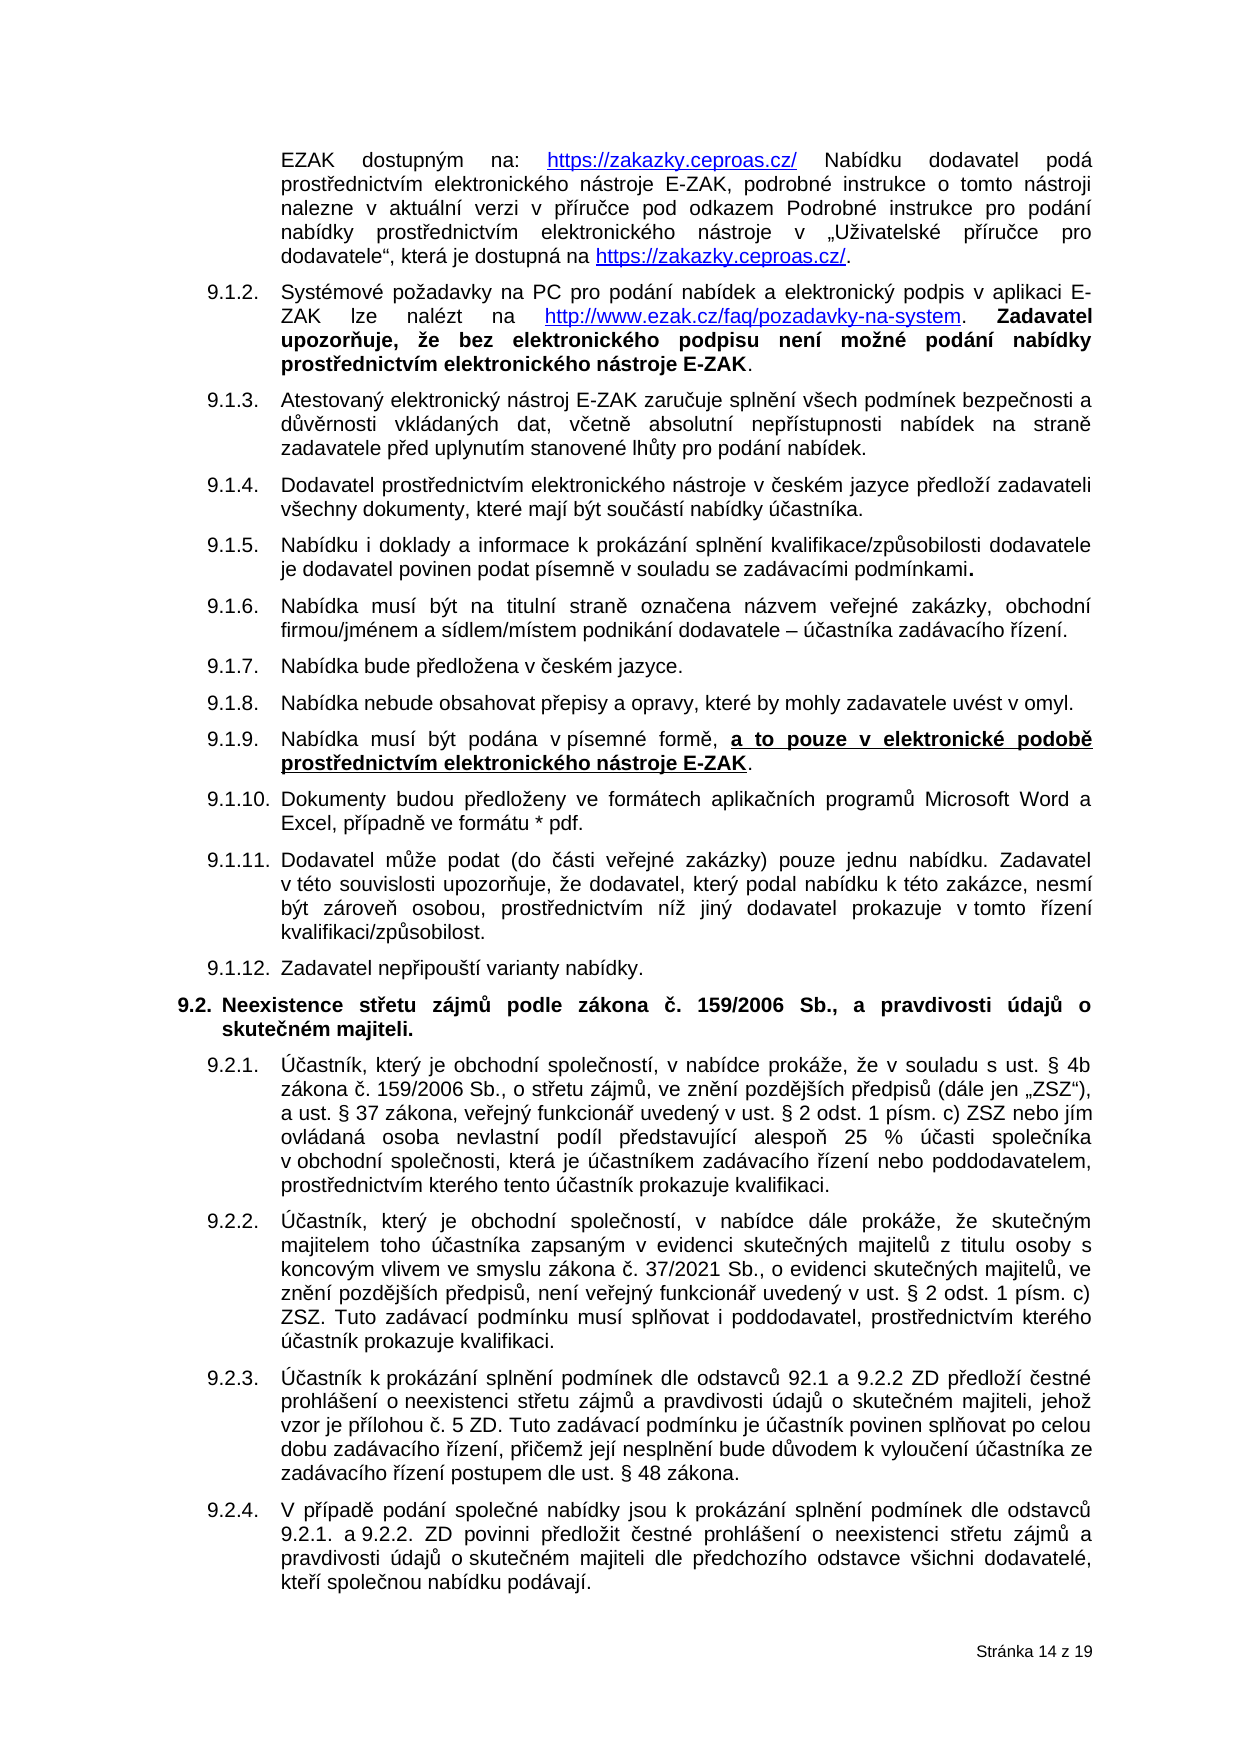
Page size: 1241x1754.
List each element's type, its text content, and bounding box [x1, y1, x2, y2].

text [207, 148, 1093, 267]
text Účastník k prokázání splnění podmínek dle odstavců 92.1 a 9.2.2 ZD předloží čestné prohlášení o neexistenci střetu zájmů a pravdivosti údajů o skutečném majiteli, jehož vzor je přílohou č. 5 ZD. Tuto zadávací podmínku je účastník povinen splňovat po celou dobu zadávacího řízení, přičemž její nesplnění bude důvodem k vyloučení účastníka ze zadávacího řízení postupem dle ust. § 48 zákona. [207, 1365, 1093, 1485]
text Nabídka nebude obsahovat přepisy a opravy, které by mohly zadavatele uvést v omyl. [207, 690, 1093, 714]
text Účastník, který je obchodní společností, v nabídce prokáže, že v souladu s ust. § 4b zákona č. 159/2006 Sb., o střetu zájmů, ve znění pozdějších předpisů (dále jen „ZSZ“), a ust. § 37 zákona, veřejný funkcionář uvedený v ust. § 2 odst. 1 písm. c) ZSZ nebo jím ovládaná osoba nevlastní podíl představující alespoň 25 % účasti společníka v obchodní společnosti, která je účastníkem zadávacího řízení nebo poddodavatelem, prostřednictvím kterého tento účastník prokazuje kvalifikaci. [207, 1053, 1093, 1197]
text Zadavatel nepřipouští varianty nabídky. [207, 956, 1093, 980]
text Atestovaný elektronický nástroj E-ZAK zaručuje splnění všech podmínek bezpečnosti a důvěrnosti vkládaných dat, včetně absolutní nepřístupnosti nabídek na straně zadavatele před uplynutím stanovené lhůty pro podání nabídek. [207, 388, 1093, 460]
text Dodavatel může podat (do části veřejné zakázky) pouze jednu nabídku. Zadavatel v této souvislosti upozorňuje, že dodavatel, který podal nabídku k této zakázce, nesmí být zároveň osobou, prostřednictvím níž jiný dodavatel prokazuje v tomto řízení kvalifikaci/způsobilost. [207, 848, 1093, 943]
text Účastník, který je obchodní společností, v nabídce dále prokáže, že skutečným majitelem toho účastníka zapsaným v evidenci skutečných majitelů z titulu osoby s koncovým vlivem ve smyslu zákona č. 37/2021 Sb., o evidenci skutečných majitelů, ve znění pozdějších předpisů, není veřejný funkcionář uvedený v ust. § 2 odst. 1 písm. c) ZSZ. Tuto zadávací podmínku musí splňovat i poddodavatel, prostřednictvím kterého účastník prokazuje kvalifikaci. [207, 1209, 1093, 1353]
text V případě podání společné nabídky jsou k prokázání splnění podmínek dle odstavců 9.2.1. a 9.2.2. ZD povinni předložit čestné prohlášení o neexistenci střetu zájmů a pravdivosti údajů o skutečném majiteli dle předchozího odstavce všichni dodavatelé, kteří společnou nabídku podávají. [207, 1498, 1093, 1593]
text Systémové požadavky na PC pro podání nabídek a elektronický podpis v aplikaci E-ZAK lze nalézt na http://www.ezak.cz/faq/pozadavky-na-system. Zadavatel upozorňuje, že bez elektronického podpisu není možné podání nabídky prostřednictvím elektronického nástroje E-ZAK. [207, 280, 1093, 376]
text Nabídka musí být na titulní straně označena názvem veřejné zakázky, obchodní firmou/jménem a sídlem/místem podnikání dodavatele – účastníka zadávacího řízení. [207, 593, 1093, 641]
text Dokumenty budou předloženy ve formátech aplikačních programů Microsoft Word a Excel, případně ve formátu * pdf. [207, 787, 1093, 835]
text Dodavatel prostřednictvím elektronického nástroje v českém jazyce předloží zadavateli všechny dokumenty, které mají být součástí nabídky účastníka. [207, 473, 1093, 521]
text Nabídku i doklady a informace k prokázání splnění kvalifikace/způsobilosti dodavatele je dodavatel povinen podat písemně v souladu se zadávacími podmínkami. [207, 533, 1093, 581]
text Nabídka bude předložena v českém jazyce. [207, 654, 1093, 678]
text Neexistence střetu zájmů podle zákona č. 159/2006 Sb., a pravdivosti údajů o skutečném majiteli. [177, 992, 1093, 1040]
text Nabídka musí být podána v písemné formě, a to pouze v elektronické podobě prostřednictvím elektronického nástroje E-ZAK. [207, 727, 1093, 775]
